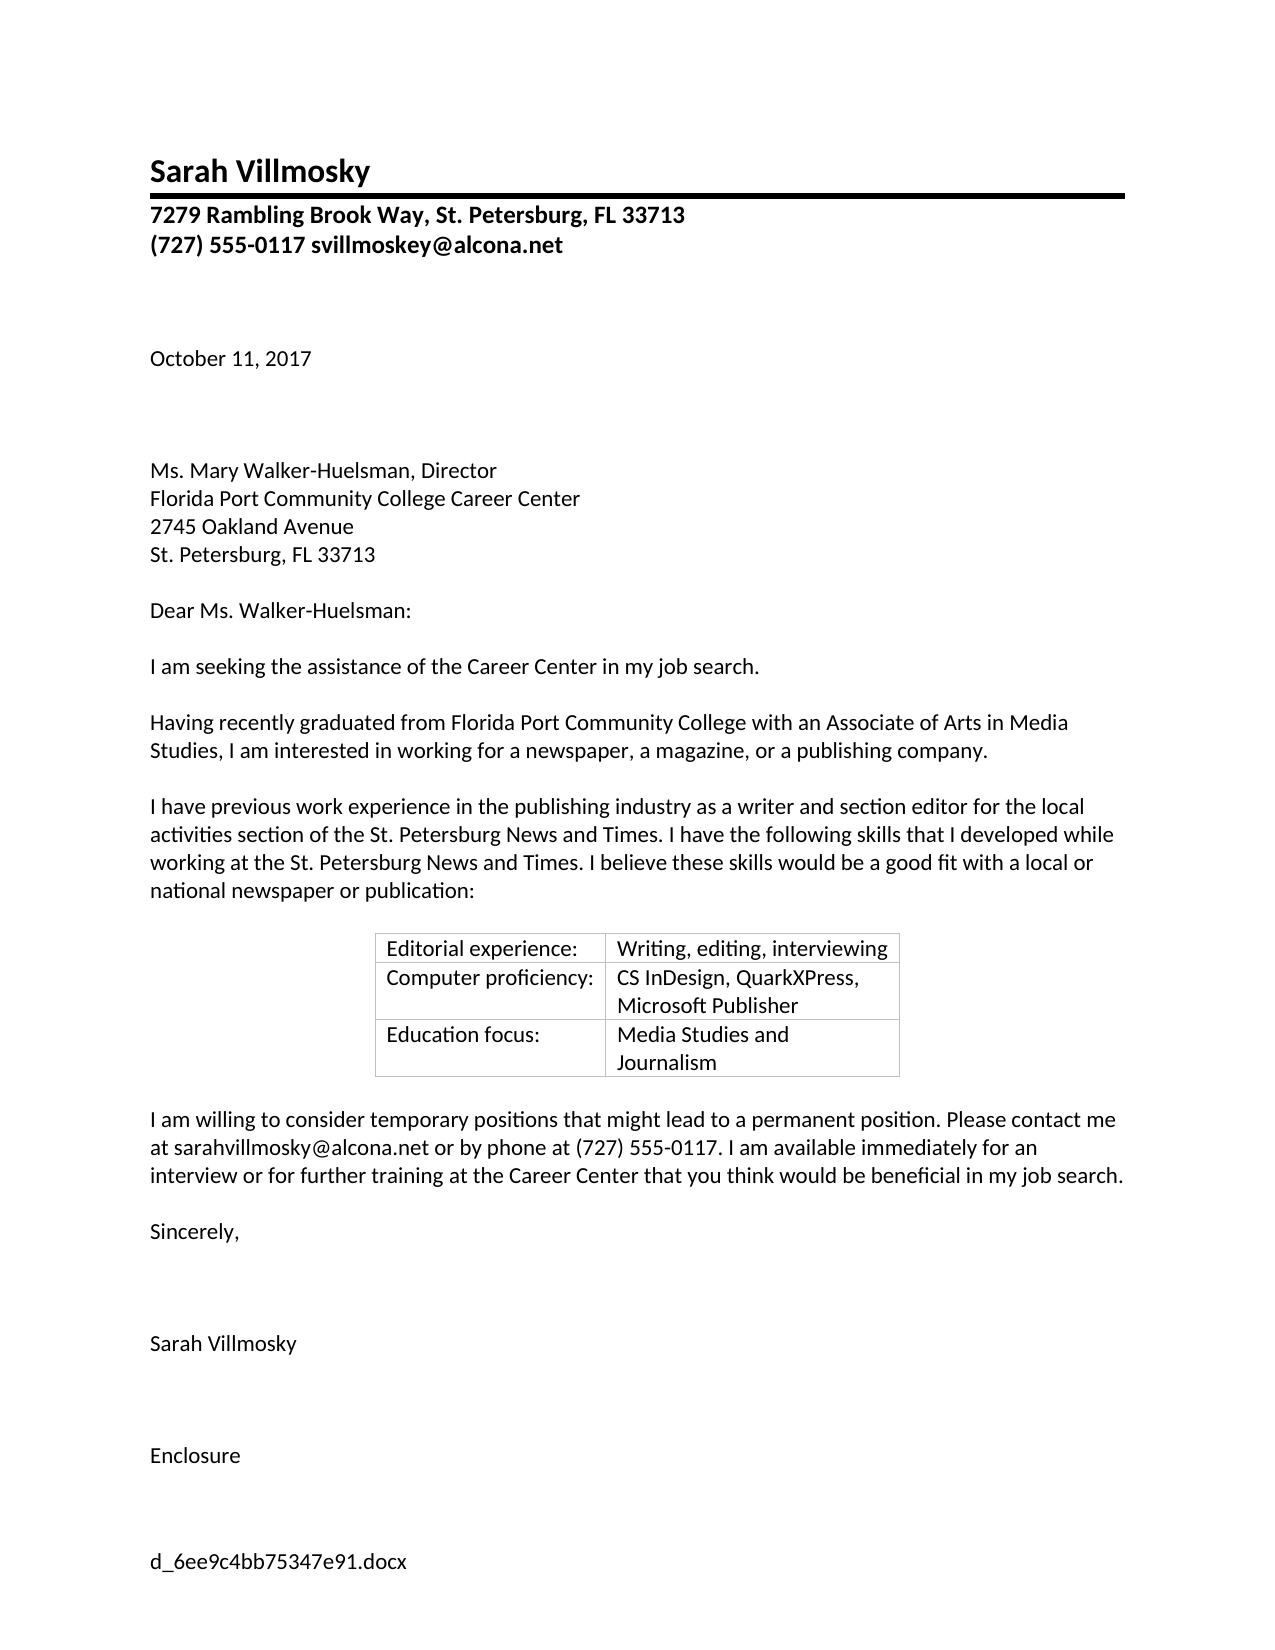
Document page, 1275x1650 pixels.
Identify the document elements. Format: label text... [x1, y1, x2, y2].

text Florida Port Community College Career Center [150, 484, 1125, 512]
table_cell CS InDesign, QuarkXPress, Microsoft Publisher [606, 963, 899, 1019]
table_cell Media Studies and Journalism [606, 1020, 899, 1076]
text I am seeking the assistance of the Career Center in my job search. [150, 652, 1125, 680]
text Dear Ms. Walker-Huelsman: [150, 596, 1125, 624]
text Sincerely, [150, 1217, 1125, 1245]
table_header Writing, editing, interviewing [606, 934, 899, 962]
table_cell Computer proficiency: [376, 963, 605, 1019]
table_header Editorial experience: [376, 934, 605, 962]
text Sarah Villmosky [150, 1329, 1125, 1357]
text St. Petersburg, FL 33713 [150, 540, 1125, 568]
text Having recently graduated from Florida Port Community College with an Associate of Arts in Media Studies, I am interested in working for a newspaper, a magazine, or a publishing company. [150, 708, 1125, 764]
text (727) 555-0117 svillmoskey@alcona.net [150, 229, 1125, 260]
text Enclosure [150, 1441, 1125, 1469]
text I am willing to consider temporary positions that might lead to a permanent position. Please contact me at sarahvillmosky@alcona.net or by phone at (727) 555-0117. I am available immediately for an interview or for further training at the Career Center that you think would be beneficial in my job search. [150, 1105, 1125, 1189]
text Ms. Mary Walker-Huelsman, Director [150, 456, 1125, 484]
text October 11, 2017 [150, 344, 1125, 372]
text Sarah Villmosky [150, 150, 1125, 193]
text 2745 Oakland Avenue [150, 512, 1125, 540]
text I have previous work experience in the publishing industry as a writer and section editor for the local activities section of the St. Petersburg News and Times. I have the following skills that I developed while working at the St. Petersburg News and Times. I believe these skills would be a good fit with a local or national newspaper or publication: [150, 792, 1125, 904]
text 7279 Rambling Brook Way, St. Petersburg, FL 33713 [150, 199, 1125, 229]
table_cell Education focus: [376, 1020, 605, 1076]
